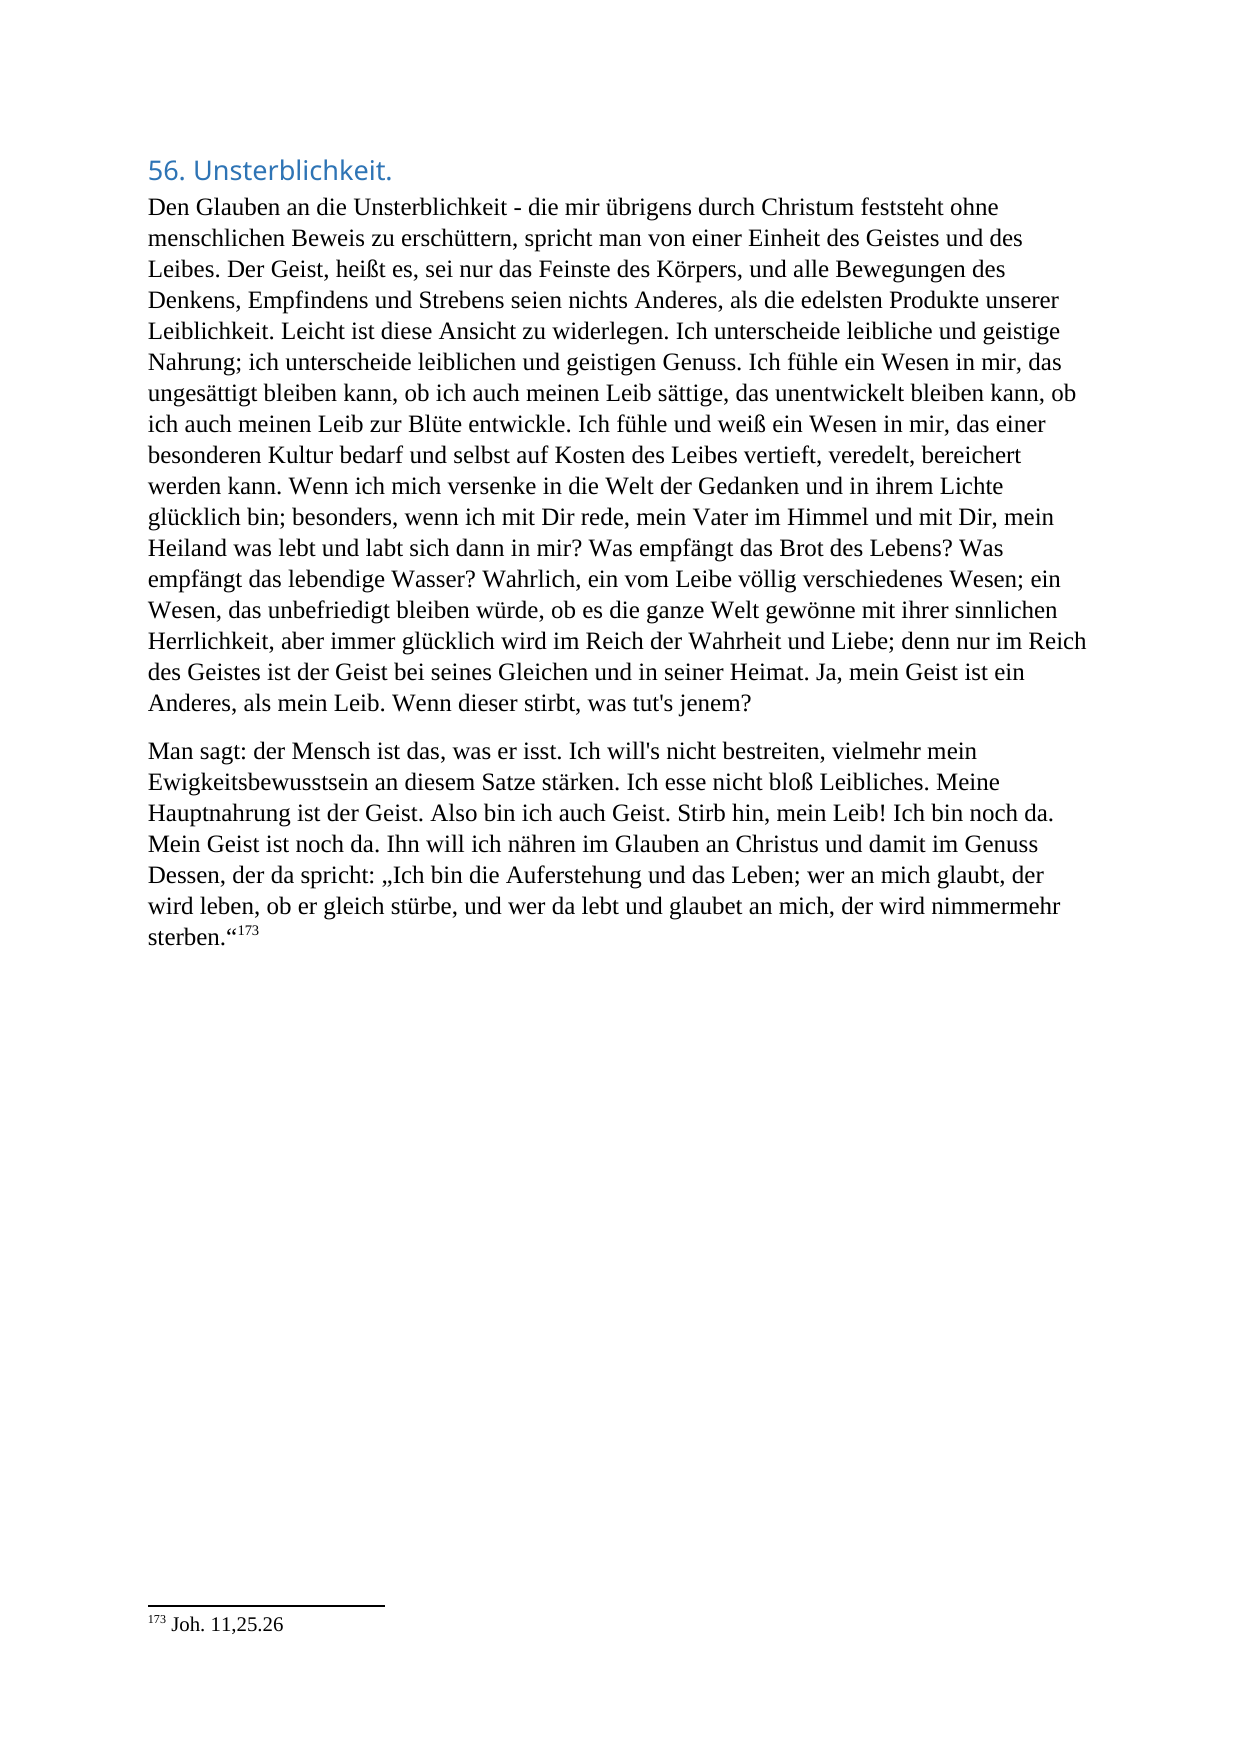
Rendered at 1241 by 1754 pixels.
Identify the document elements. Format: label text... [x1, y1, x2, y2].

text Den Glauben an die Unsterblichkeit - die mir übrigens durch Christum feststeht ohne menschlichen Beweis zu erschüttern, spricht man von einer Einheit des Geistes und des Leibes. Der Geist, heißt es, sei nur das Feinste des Körpers, und alle Bewegungen des Denkens, Empfindens und Strebens seien nichts Anderes, als die edelsten Produkte unserer Leiblichkeit. Leicht ist diese Ansicht zu widerlegen. Ich unterscheide leibliche und geistige Nahrung; ich unterscheide leiblichen und geistigen Genuss. Ich fühle ein Wesen in mir, das ungesättigt bleiben kann, ob ich auch meinen Leib sättige, das unentwickelt bleiben kann, ob ich auch meinen Leib zur Blüte entwickle. Ich fühle und weiß ein Wesen in mir, das einer besonderen Kultur bedarf und selbst auf Kosten des Leibes vertieft, veredelt, bereichert werden kann. Wenn ich mich versenke in die Welt der Gedanken und in ihrem Lichte glücklich bin; besonders, wenn ich mit Dir rede, mein Vater im Himmel und mit Dir, mein Heiland was lebt und labt sich dann in mir? Was empfängt das Brot des Lebens? Was empfängt das lebendige Wasser? Wahrlich, ein vom Leibe völlig verschiedenes Wesen; ein Wesen, das unbefriedigt bleiben würde, ob es die ganze Welt gewönne mit ihrer sinnlichen Herrlichkeit, aber immer glücklich wird im Reich der Wahrheit und Liebe; denn nur im Reich des Geistes ist der Geist bei seines Gleichen und in seiner Heimat. Ja, mein Geist ist ein Anderes, als mein Leib. Wenn dieser stirbt, was tut's jenem? [148, 192, 1093, 717]
text Man sagt: der Mensch ist das, was er isst. Ich will's nicht bestreiten, vielmehr mein Ewigkeitsbewusstsein an diesem Satze stärken. Ich esse nicht bloß Leibliches. Meine Hauptnahrung ist der Geist. Also bin ich auch Geist. Stirb hin, mein Leib! Ich bin noch da. Mein Geist ist noch da. Ihn will ich nähren im Glauben an Christus und damit im Genuss Dessen, der da spricht: „Ich bin die Auferstehung und das Leben; wer an mich glaubt, der wird leben, ob er gleich stürbe, und wer da lebt und glaubet an mich, der wird nimmermehr sterben.“ [148, 736, 1093, 951]
subtitle 56. Unsterblichkeit. [148, 152, 1093, 189]
